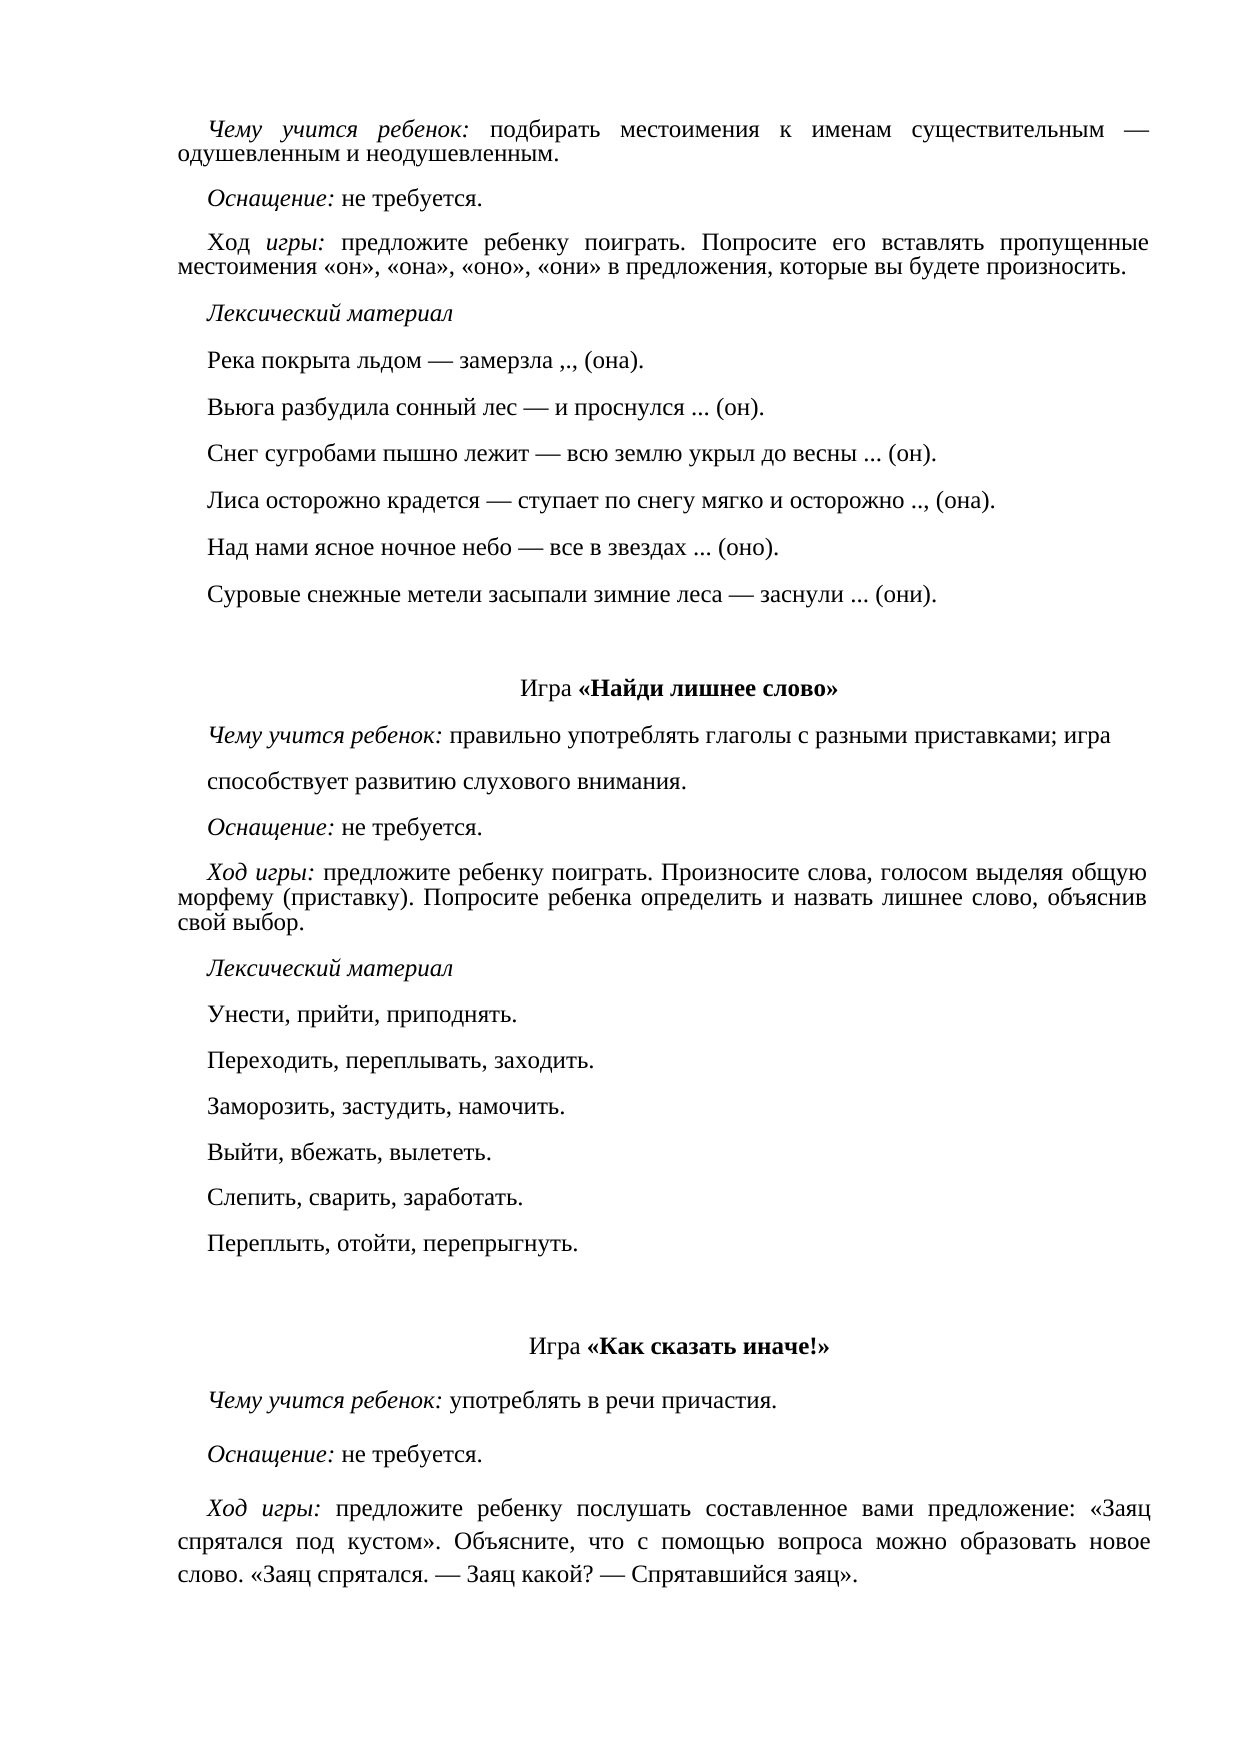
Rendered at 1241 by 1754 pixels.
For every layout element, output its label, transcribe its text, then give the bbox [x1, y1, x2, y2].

text Оснащение: не требуется. [177, 1439, 1152, 1468]
text Чему учится ребенок: подбирать местоимения к именам существительным — одушевленным и неодушевленным. [177, 118, 1150, 166]
text Игра «Как сказать иначе!» [177, 1331, 1152, 1360]
text Ход игры: предложите ребенку поиграть. Произносите слова, голосом выделяя общую морфему (приставку). Попросите ребенка определить и назвать лишнее слово, объяснив свой выбор. [177, 861, 1148, 936]
text Унести, прийти, приподнять. [177, 1002, 1152, 1027]
text Заморозить, застудить, намочить. [177, 1094, 1152, 1119]
text Оснащение: не требуется. [177, 187, 1150, 211]
text Лексический материал [177, 300, 1152, 326]
text Игра «Найди лишнее слово» [177, 675, 1152, 701]
text Слепить, сварить, заработать. [177, 1186, 1152, 1211]
text Река покрыта льдом — замерзла ,., (она). [177, 347, 1152, 373]
text Чему учится ребенок: употреблять в речи причастия. [177, 1385, 1152, 1414]
text Лексический материал [177, 957, 1152, 982]
text Над нами ясное ночное небо — все в звездах ... (оно). [177, 535, 1152, 561]
text Переходить, переплывать, заходить. [177, 1048, 1152, 1073]
text Переплыть, отойти, перепрыгнуть. [177, 1232, 1152, 1257]
text Лиса осторожно крадется — ступает по снегу мягко и осторожно .., (она). [177, 488, 1152, 514]
text Вьюга разбудила сонный лес — и проснулся ... (он). [177, 394, 1152, 420]
text способствует развитию слухового внимания. [177, 769, 1152, 794]
text Выйти, вбежать, вылететь. [177, 1140, 1152, 1165]
text Оснащение: не требуется. [177, 815, 1152, 840]
text Снег сугробами пышно лежит — всю землю укрыл до весны ... (он). [177, 441, 1152, 467]
text Чему учится ребенок: правильно употреблять глаголы с разными приставками; игра [177, 722, 1152, 748]
text Ход игры: предложите ребенку послушать составленное вами предложение: «Заяц спрятался под кустом». Объясните, что с помощью вопроса можно образовать новое слово. «Заяц спрятался. — Заяц какой? — Спрятавшийся заяц». [177, 1493, 1152, 1588]
text Ход игры: предложите ребенку поиграть. Попросите его вставлять пропущенные местоимения «он», «она», «оно», «они» в предложения, которые вы будете произносить. [177, 232, 1150, 279]
text Суровые снежные метели засыпали зимние леса — заснули ... (они). [177, 582, 1152, 608]
